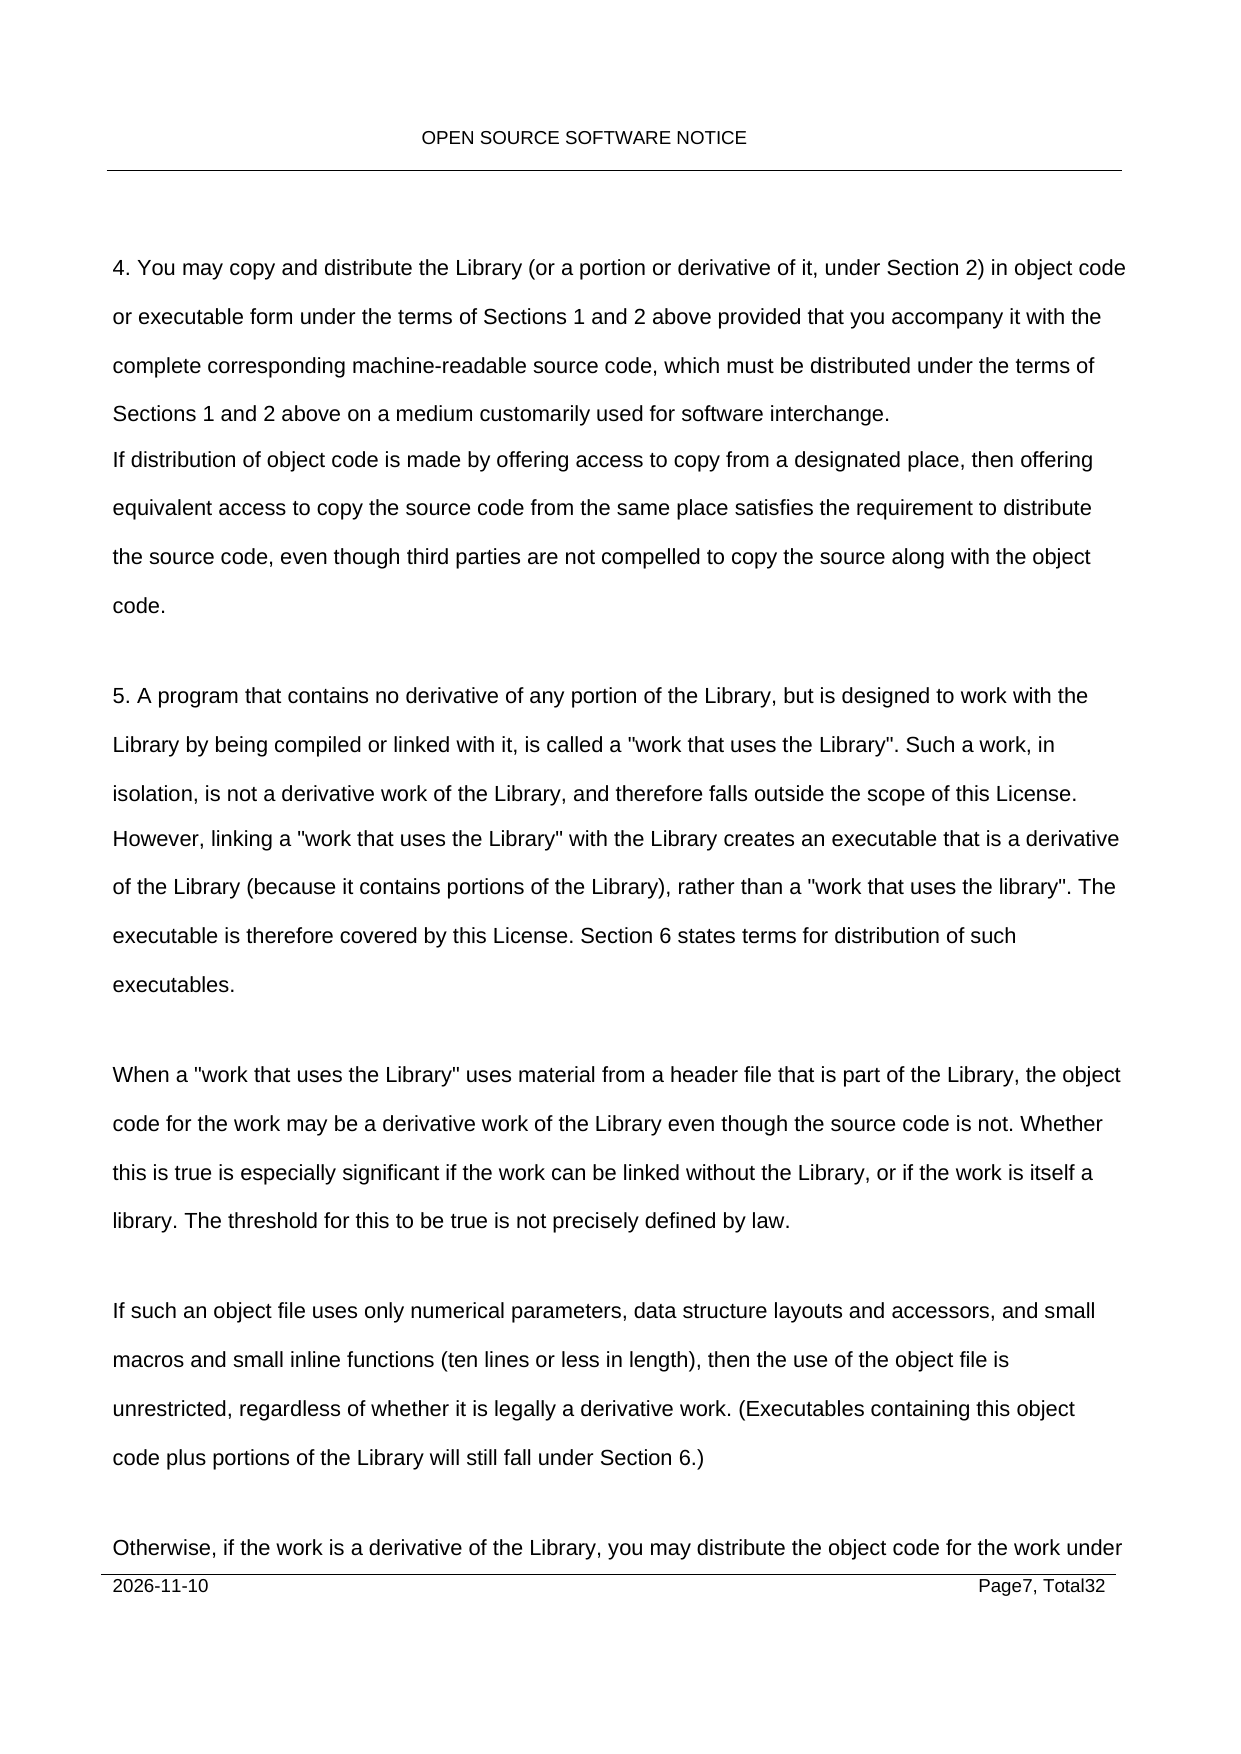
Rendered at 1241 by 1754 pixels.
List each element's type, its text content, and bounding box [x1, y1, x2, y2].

text If such an object file uses only numerical parameters, data structure layouts and accessors, and small macros and small inline functions (ten lines or less in length), then the use of the object file is unrestricted, regardless of whether it is legally a derivative work. (Executables containing this object code plus portions of the Library will still fall under Section 6.) [112, 1295, 1128, 1473]
text 4. You may copy and distribute the Library (or a portion or derivative of it, under Section 2) in object code or executable form under the terms of Sections 1 and 2 above provided that you accompany it with the complete corresponding machine-readable source code, which must be distributed under the terms of Sections 1 and 2 above on a medium customarily used for software interchange. [112, 251, 1128, 430]
text If distribution of object code is made by offering access to copy from a designated place, then offering equivalent access to copy the source code from the same place satisfies the requirement to distribute the source code, even though third parties are not compelled to copy the source along with the object code. [112, 443, 1128, 622]
text When a "work that uses the Library" uses material from a header file that is part of the Library, the object code for the work may be a derivative work of the Library even though the source code is not. Whether this is true is especially significant if the work can be linked without the Library, or if the work is itself a library. The threshold for this to be true is not precisely defined by law. [112, 1058, 1128, 1237]
text 5. A program that contains no derivative of any portion of the Library, but is designed to work with the Library by being compiled or linked with it, is called a "work that uses the Library". Such a work, in isolation, is not a derivative work of the Library, and therefore falls outside the scope of this License. [112, 679, 1128, 809]
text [112, 1531, 1128, 1564]
text However, linking a "work that uses the Library" with the Library creates an executable that is a derivative of the Library (because it contains portions of the Library), rather than a "work that uses the library". The executable is therefore covered by this License. Section 6 states terms for distribution of such executables. [112, 822, 1128, 1001]
